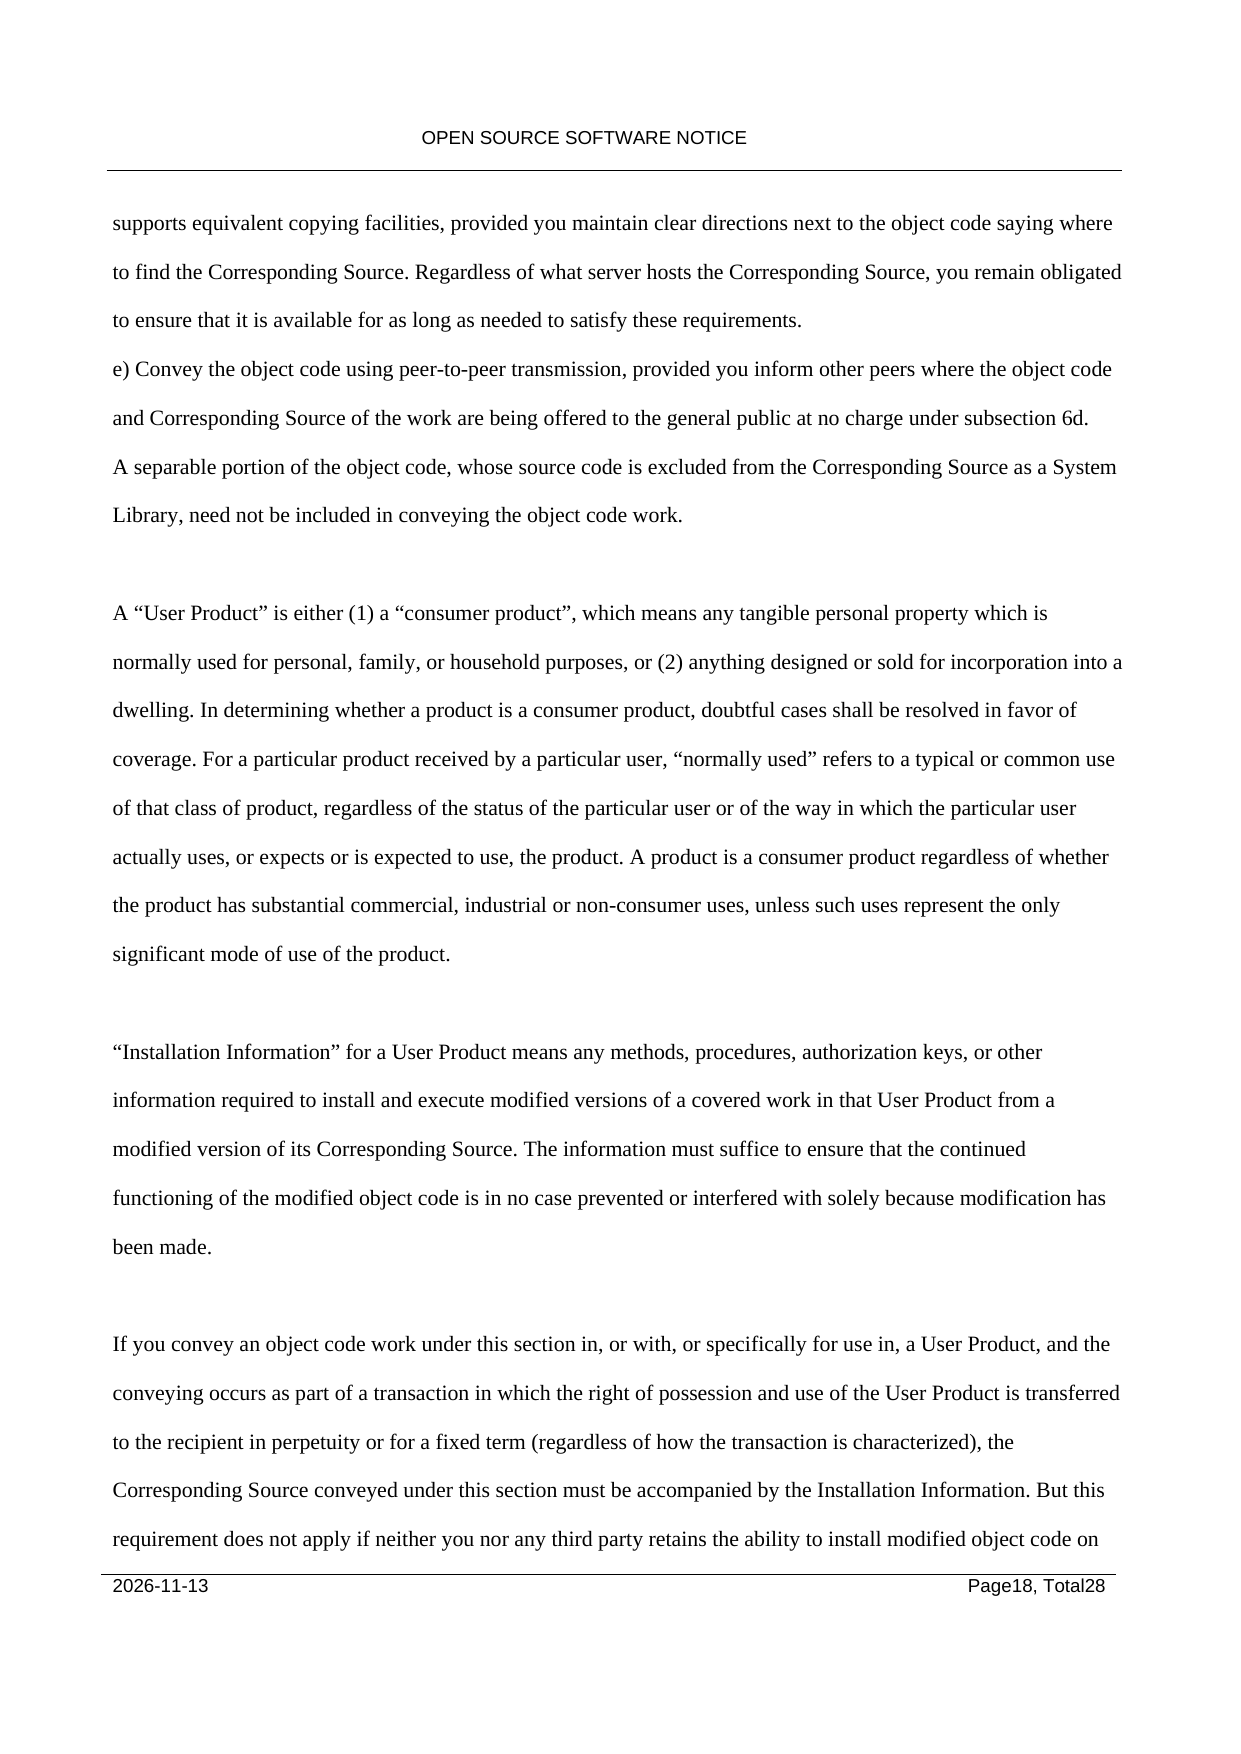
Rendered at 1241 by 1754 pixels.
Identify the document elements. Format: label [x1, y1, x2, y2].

text [112, 206, 1128, 1555]
